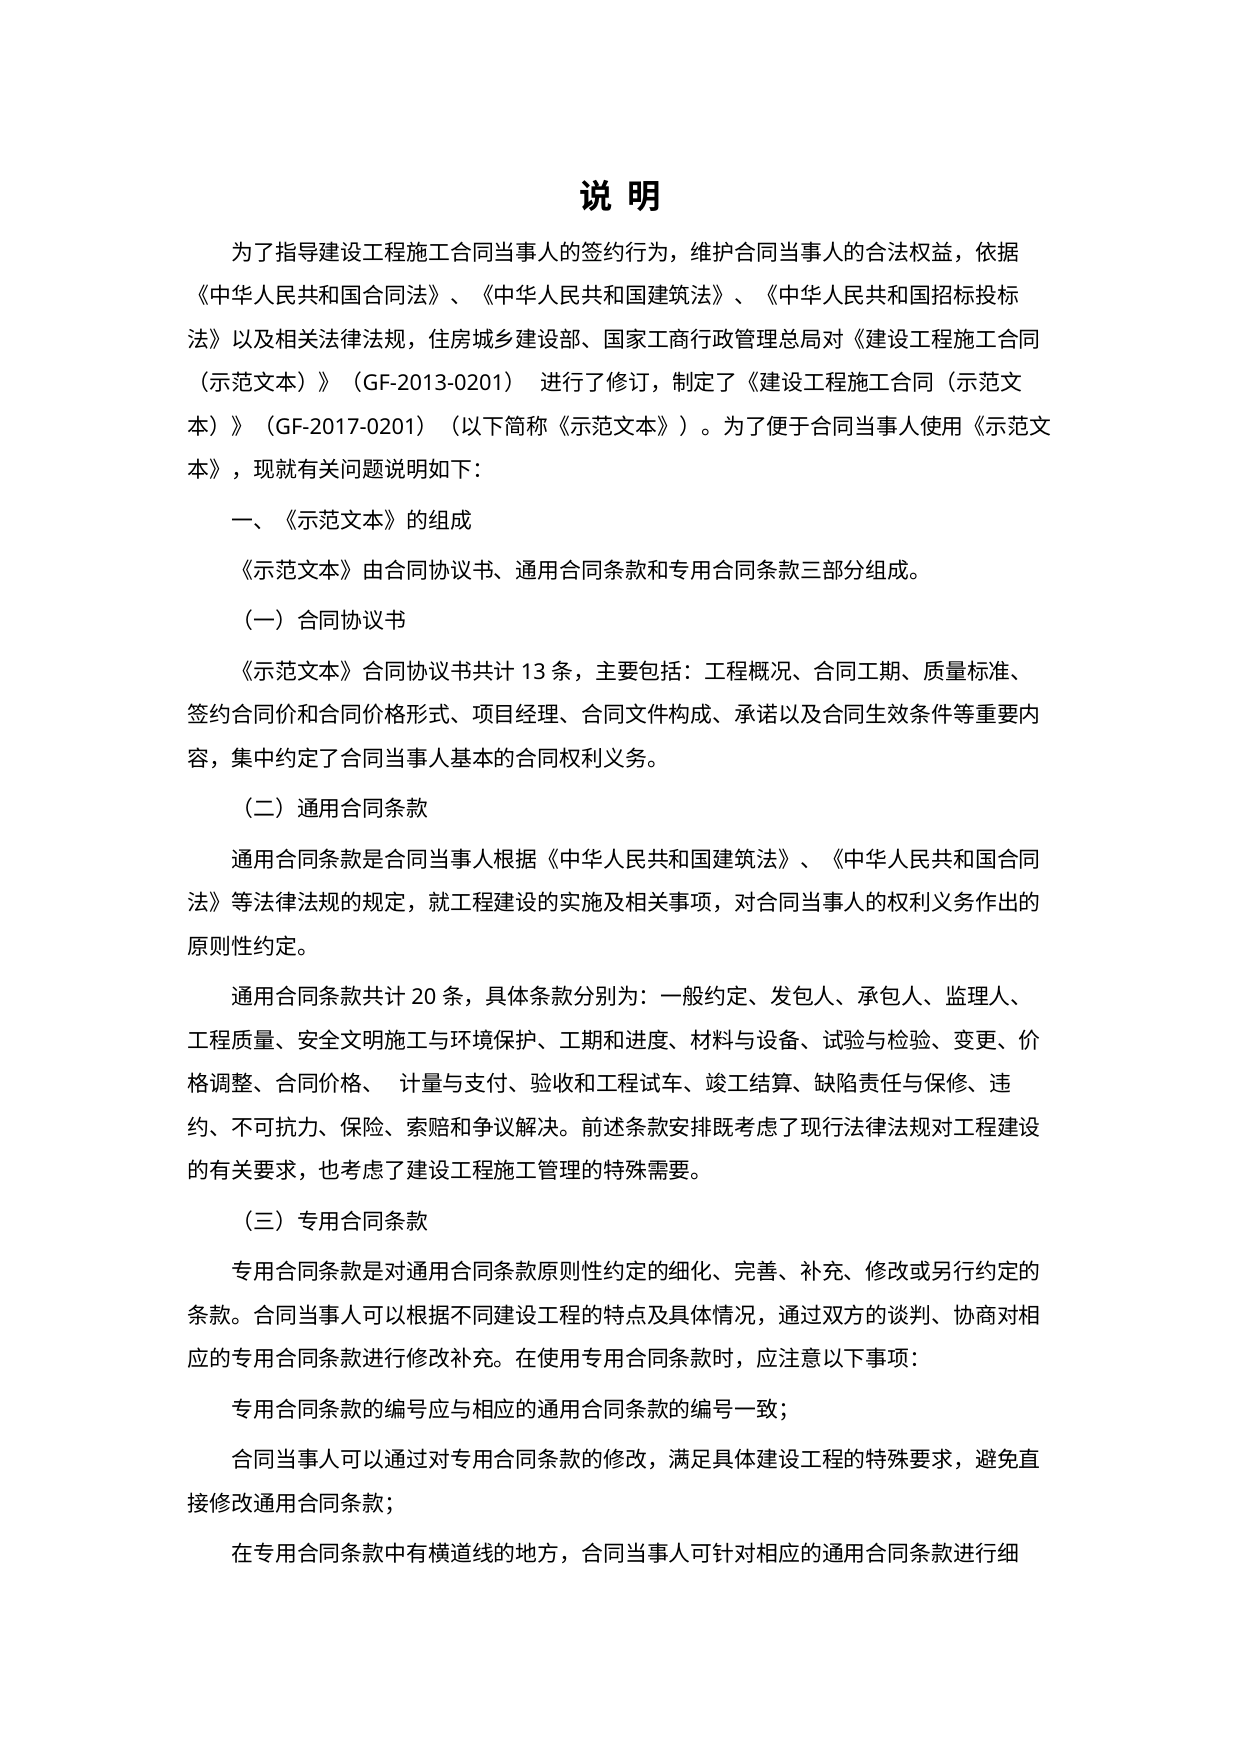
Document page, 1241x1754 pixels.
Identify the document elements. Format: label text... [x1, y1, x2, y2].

text 说 明 [187, 162, 1053, 227]
text 《示范文本》合同协议书共计 13 条，主要包括：工程概况、合同工期、质量标准、签约合同价和合同价格形式、项目经理、合同文件构成、承诺以及合同生效条件等重要内容，集中约定了合同当事人基本的合同权利义务。 [187, 653, 1053, 773]
text （三）专用合同条款 [187, 1203, 1053, 1236]
text 专用合同条款的编号应与相应的通用合同条款的编号一致； [187, 1391, 1053, 1424]
text 通用合同条款共计 20 条，具体条款分别为：一般约定、发包人、承包人、监理人、工程质量、安全文明施工与环境保护、工期和进度、材料与设备、试验与检验、变更、价格调整、合同价格、 计量与支付、验收和工程试车、竣工结算、缺陷责任与保修、违约、不可抗力、保险、索赔和争议解决。前述条款安排既考虑了现行法律法规对工程建设的有关要求，也考虑了建设工程施工管理的特殊需要。 [187, 979, 1053, 1186]
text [187, 1536, 1053, 1568]
text 合同当事人可以通过对专用合同条款的修改，满足具体建设工程的特殊要求，避免直接修改通用合同条款； [187, 1442, 1053, 1518]
text 一、《示范文本》的组成 [187, 502, 1053, 535]
text 《示范文本》由合同协议书、通用合同条款和专用合同条款三部分组成。 [187, 553, 1053, 585]
text （二）通用合同条款 [187, 791, 1053, 823]
text （一）合同协议书 [187, 603, 1053, 636]
text 为了指导建设工程施工合同当事人的签约行为，维护合同当事人的合法权益，依据《中华人民共和国合同法》、《中华人民共和国建筑法》、《中华人民共和国招标投标法》以及相关法律法规，住房城乡建设部、国家工商行政管理总局对《建设工程施工合同（示范文本）》（GF-2013-0201） 进行了修订，制定了《建设工程施工合同（示范文本）》（GF-2017-0201）（以下简称《示范文本》）。为了便于合同当事人使用《示范文本》，现就有关问题说明如下： [187, 234, 1053, 484]
text 通用合同条款是合同当事人根据《中华人民共和国建筑法》、《中华人民共和国合同法》等法律法规的规定，就工程建设的实施及相关事项，对合同当事人的权利义务作出的原则性约定。 [187, 841, 1053, 961]
text 专用合同条款是对通用合同条款原则性约定的细化、完善、补充、修改或另行约定的条款。合同当事人可以根据不同建设工程的特点及具体情况，通过双方的谈判、协商对相应的专用合同条款进行修改补充。在使用专用合同条款时，应注意以下事项： [187, 1254, 1053, 1373]
